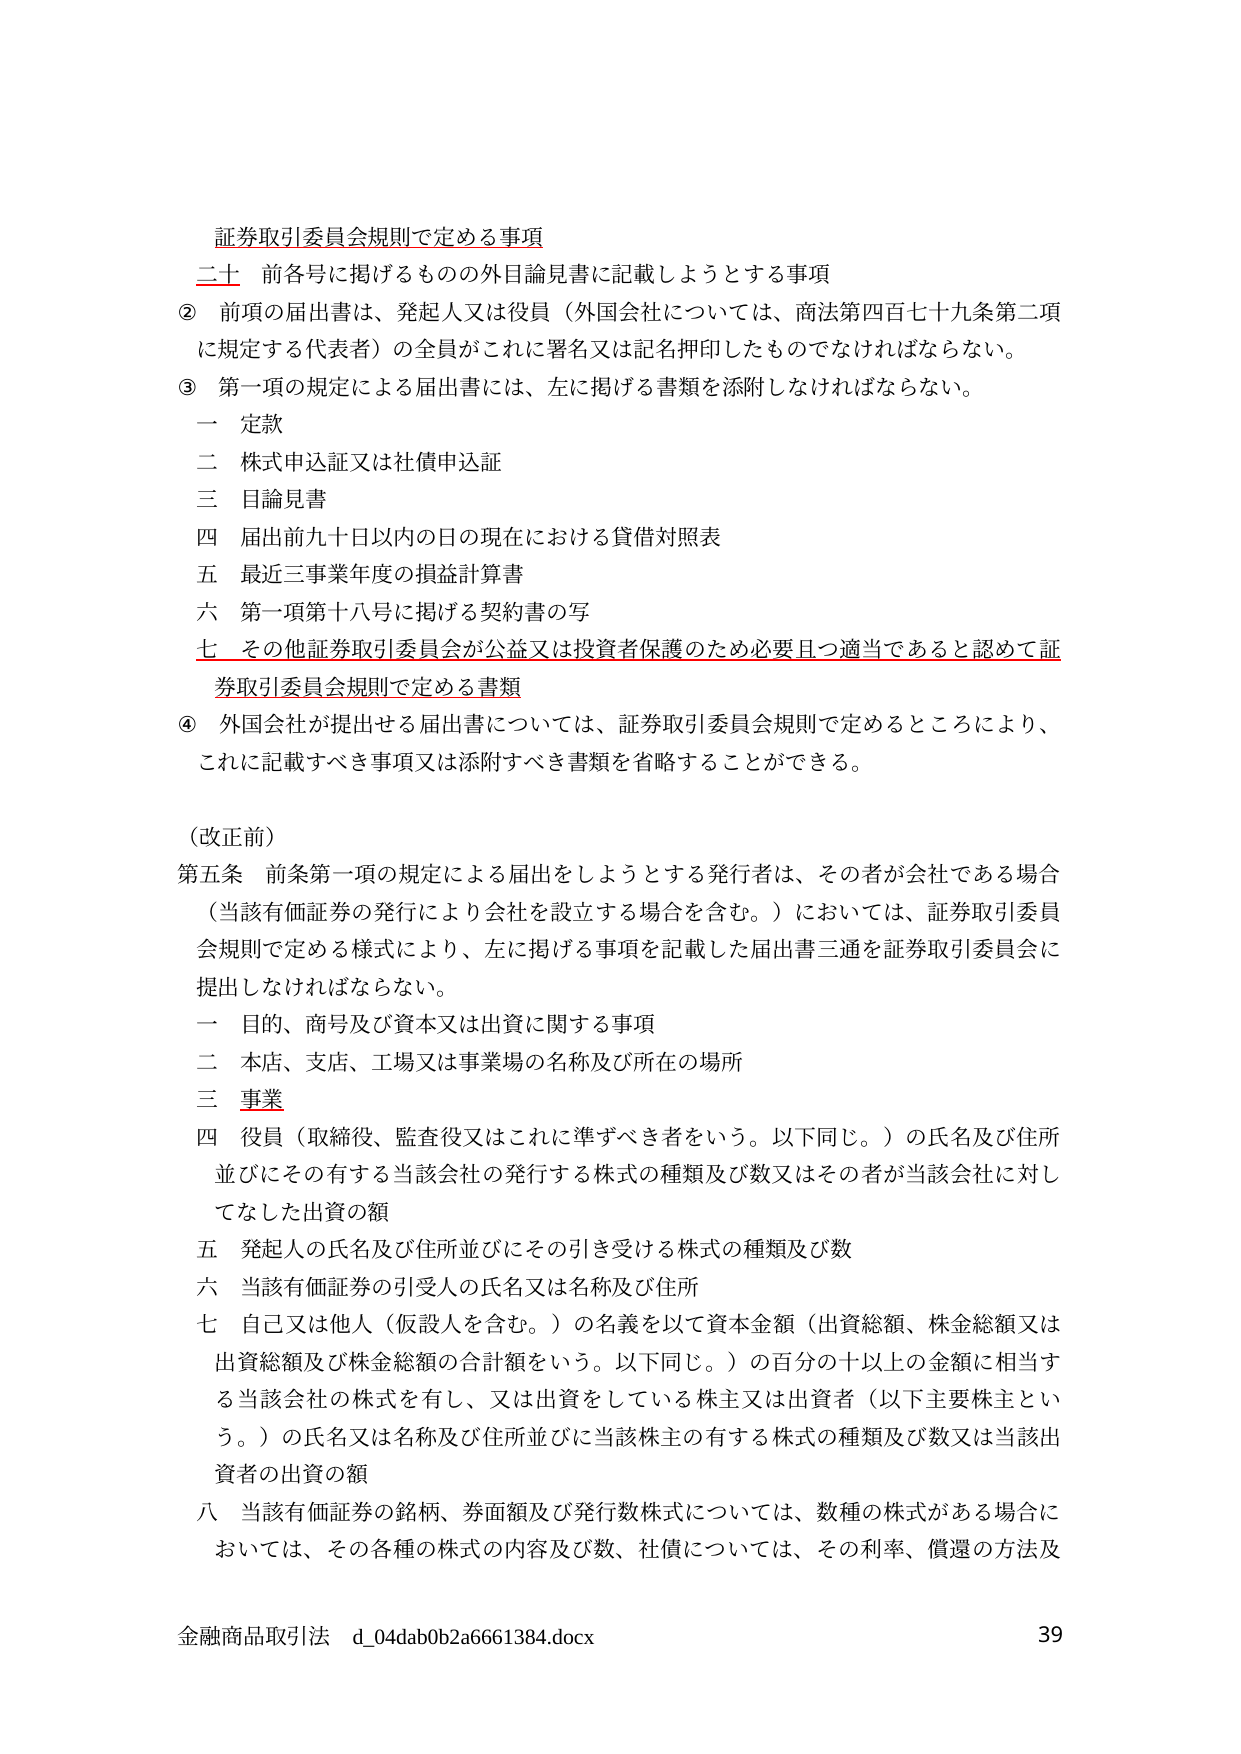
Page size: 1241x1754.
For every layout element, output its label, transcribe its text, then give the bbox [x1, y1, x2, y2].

text 六 第一項第十八号に掲げる契約書の写 [196, 592, 1063, 629]
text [196, 1492, 1063, 1567]
text 三 目論見書 [196, 479, 1063, 517]
text 四 届出前九十日以内の日の現在における貸借対照表 [196, 517, 1063, 554]
text 二 株式申込証又は社債申込証 [196, 442, 1063, 479]
text 四 役員（取締役、監査役又はこれに準ずべき者をいう。以下同じ。）の氏名及び住所並びにその有する当該会社の発行する株式の種類及び数又はその者が当該会社に対してなした出資の額 [196, 1117, 1063, 1229]
text （改正前） [177, 817, 1063, 854]
text 二 本店、支店、工場又は事業場の名称及び所在の場所 [196, 1042, 1063, 1079]
text 三 事業 [196, 1079, 1063, 1117]
text 五 最近三事業年度の損益計算書 [196, 554, 1063, 592]
text ③ 第一項の規定による届出書には、左に掲げる書類を添附しなければならない。 [177, 367, 1063, 404]
text 一 定款 [196, 404, 1063, 442]
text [196, 217, 1063, 254]
text 七 自己又は他人（仮設人を含む。）の名義を以て資本金額（出資総額、株金総額又は出資総額及び株金総額の合計額をいう。以下同じ。）の百分の十以上の金額に相当する当該会社の株式を有し、又は出資をしている株主又は出資者（以下主要株主という。）の氏名又は名称及び住所並びに当該株主の有する株式の種類及び数又は当該出資者の出資の額 [196, 1304, 1063, 1492]
text 一 目的、商号及び資本又は出資に関する事項 [196, 1004, 1063, 1042]
text 五 発起人の氏名及び住所並びにその引き受ける株式の種類及び数 [196, 1229, 1063, 1267]
text 七 その他証券取引委員会が公益又は投資者保護のため必要且つ適当であると認めて証券取引委員会規則で定める書類 [196, 629, 1063, 704]
text 二十 前各号に掲げるものの外目論見書に記載しようとする事項 [196, 254, 1063, 292]
text ④ 外国会社が提出せる届出書については、証券取引委員会規則で定めるところにより、これに記載すべき事項又は添附すべき書類を省略することができる。 [177, 704, 1063, 779]
text ② 前項の届出書は、発起人又は役員（外国会社については、商法第四百七十九条第二項に規定する代表者）の全員がこれに署名又は記名押印したものでなければならない。 [177, 292, 1063, 367]
text 六 当該有価証券の引受人の氏名又は名称及び住所 [196, 1267, 1063, 1304]
text 第五条 前条第一項の規定による届出をしようとする発行者は、その者が会社である場合（当該有価証券の発行により会社を設立する場合を含む。）においては、証券取引委員会規則で定める様式により、左に掲げる事項を記載した届出書三通を証券取引委員会に提出しなければならない。 [177, 854, 1063, 1004]
